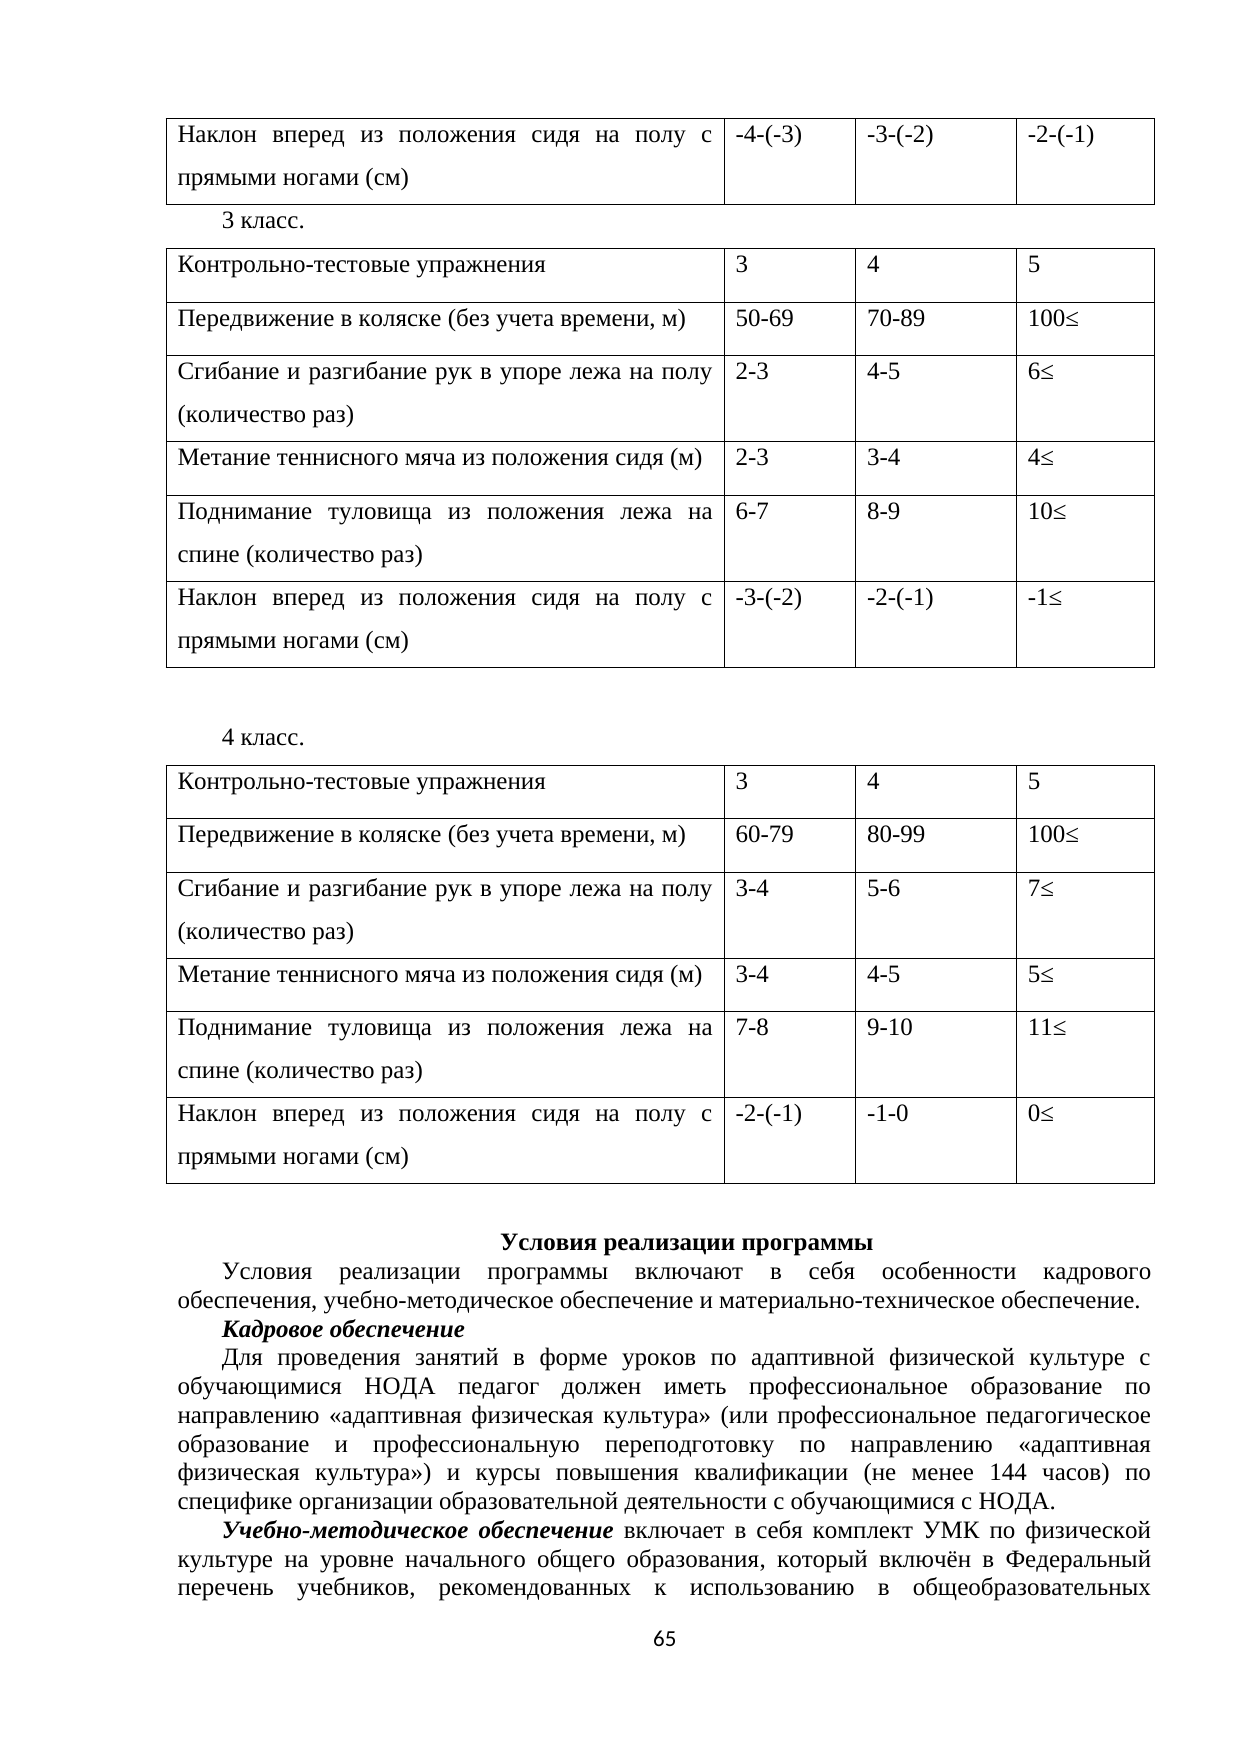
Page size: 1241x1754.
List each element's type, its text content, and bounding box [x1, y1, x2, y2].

table_cell 4≤ [1017, 442, 1154, 495]
table_cell 9-10 [856, 1012, 1016, 1097]
table_cell 8-9 [856, 496, 1016, 581]
table_cell 0≤ [1017, 1098, 1154, 1183]
text Условия реализации программы включают в себя особенности кадрового обеспечения, учебно-методическое обеспечение и материально-техническое обеспечение. [177, 1256, 1152, 1314]
table_cell -1≤ [1017, 582, 1154, 667]
table_cell Сгибание и разгибание рук в упоре лежа на полу (количество раз) [167, 356, 724, 441]
text Условия реализации программы [177, 1227, 1152, 1256]
text Для проведения занятий в форме уроков по адаптивной физической культуре с обучающимися НОДА педагог должен иметь профессиональное образование по направлению «адаптивная физическая культура» (или профессиональное педагогическое образование и профессиональную переподготовку по направлению «адаптивная физическая культура») и курсы повышения квалификации (не менее 144 часов) по специфике организации образовательной деятельности с обучающимися с НОДА. [177, 1342, 1152, 1515]
text Кадровое обеспечение [177, 1314, 1152, 1342]
table_cell 80-99 [856, 819, 1016, 872]
table_cell 7-8 [725, 1012, 855, 1097]
table_cell Сгибание и разгибание рук в упоре лежа на полу (количество раз) [167, 873, 724, 958]
table_header 5 [1017, 766, 1154, 818]
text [177, 1515, 1152, 1601]
table_cell 5≤ [1017, 959, 1154, 1011]
table_cell 100≤ [1017, 303, 1154, 355]
table_header 4 [856, 766, 1016, 818]
table_cell 50-69 [725, 303, 855, 355]
table_cell -2-(-1) [856, 582, 1016, 667]
table_header 5 [1017, 249, 1154, 302]
table_cell -3-(-2) [725, 582, 855, 667]
table_header Контрольно-тестовые упражнения [167, 766, 724, 818]
table_cell 4-5 [856, 959, 1016, 1011]
table_cell Поднимание туловища из положения лежа на спине (количество раз) [167, 496, 724, 581]
table_cell -4-(-3) [725, 119, 855, 204]
table_header 3 [725, 249, 855, 302]
table_cell -1-0 [856, 1098, 1016, 1183]
table_cell Поднимание туловища из положения лежа на спине (количество раз) [167, 1012, 724, 1097]
table_cell 2-3 [725, 442, 855, 495]
table_cell 10≤ [1017, 496, 1154, 581]
table_cell 7≤ [1017, 873, 1154, 958]
table_cell 6≤ [1017, 356, 1154, 441]
table_cell 6-7 [725, 496, 855, 581]
table_cell Метание теннисного мяча из положения сидя (м) [167, 959, 724, 1011]
table_cell -2-(-1) [725, 1098, 855, 1183]
table_cell 3-4 [725, 873, 855, 958]
table_cell Наклон вперед из положения сидя на полу с прямыми ногами (см) [167, 119, 724, 204]
text 3 класс. [177, 205, 1152, 234]
table_cell Метание теннисного мяча из положения сидя (м) [167, 442, 724, 495]
table_cell -2-(-1) [1017, 119, 1154, 204]
table_cell 70-89 [856, 303, 1016, 355]
table_cell Передвижение в коляске (без учета времени, м) [167, 819, 724, 872]
table_cell 5-6 [856, 873, 1016, 958]
table_header 3 [725, 766, 855, 818]
table_cell -3-(-2) [856, 119, 1016, 204]
table_cell 3-4 [725, 959, 855, 1011]
table_cell Наклон вперед из положения сидя на полу с прямыми ногами (см) [167, 1098, 724, 1183]
table_cell 100≤ [1017, 819, 1154, 872]
table_cell 11≤ [1017, 1012, 1154, 1097]
table_cell 4-5 [856, 356, 1016, 441]
table_cell 60-79 [725, 819, 855, 872]
table_cell 3-4 [856, 442, 1016, 495]
table_header Контрольно-тестовые упражнения [167, 249, 724, 302]
table_cell Передвижение в коляске (без учета времени, м) [167, 303, 724, 355]
table_cell Наклон вперед из положения сидя на полу с прямыми ногами (см) [167, 582, 724, 667]
table_header 4 [856, 249, 1016, 302]
table_cell 2-3 [725, 356, 855, 441]
text 4 класс. [177, 722, 1152, 750]
